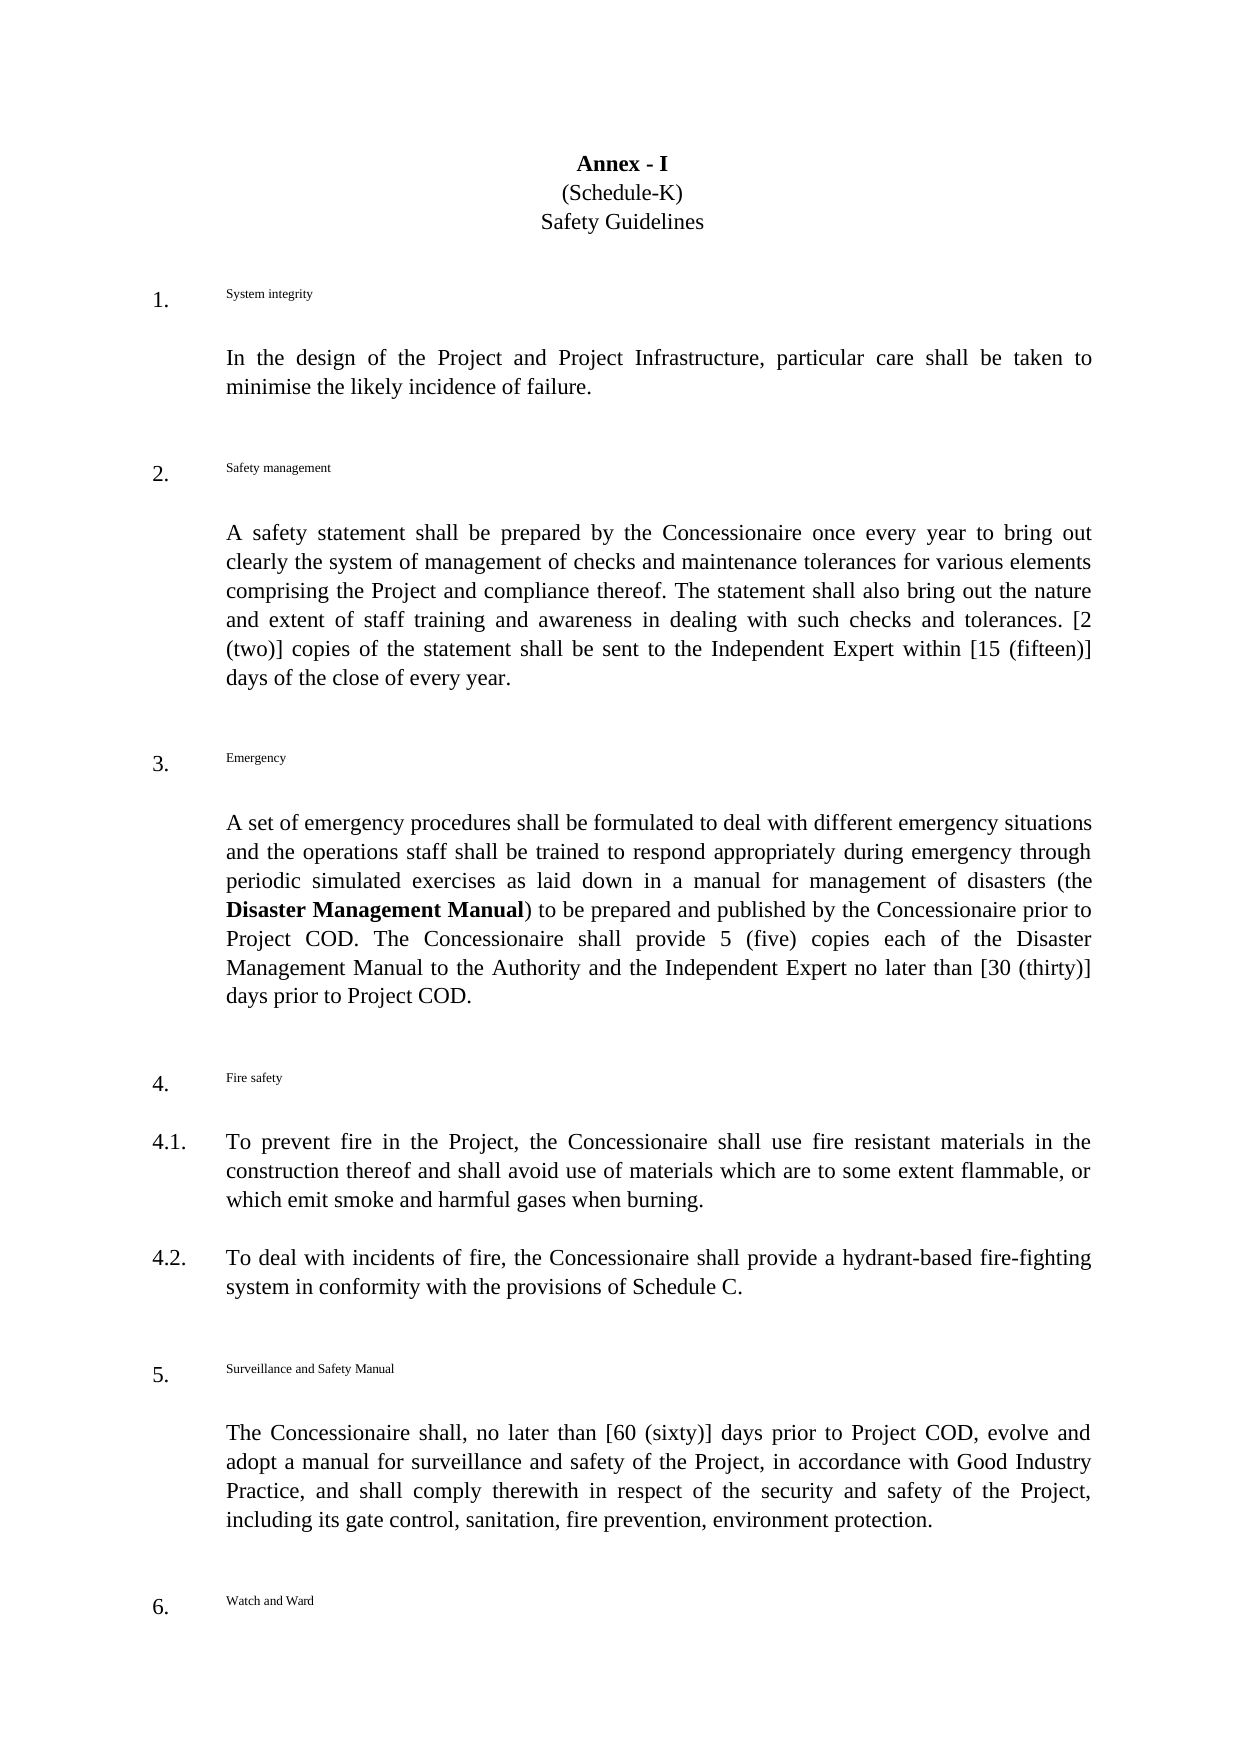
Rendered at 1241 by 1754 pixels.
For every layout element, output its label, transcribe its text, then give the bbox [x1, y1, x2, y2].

subtitle Emergency [152, 750, 1159, 777]
subtitle Watch and Ward [152, 1593, 1159, 1620]
list To deal with incidents of fire, the Concessionaire shall provide a hydrant-based fire-fighting system in conformity with the provisions of Schedule C. [152, 1244, 1093, 1299]
subtitle System integrity [152, 286, 1159, 312]
subtitle Safety management [152, 460, 1159, 487]
subtitle Fire safety [152, 1070, 1159, 1096]
text In the design of the Project and Project Infrastructure, particular care shall be taken to minimise the likely incidence of failure. [226, 344, 1092, 399]
subtitle Surveillance and Safety Manual [152, 1361, 1159, 1387]
text A safety statement shall be prepared by the Concessionaire once every year to bring out clearly the system of management of checks and maintenance tolerances for various elements comprising the Project and compliance thereof. The statement shall also bring out the nature and extent of staff training and awareness in dealing with such checks and tolerances. [2 (two)] copies of the statement shall be sent to the Independent Expert within [15 (fifteen)] days of the close of every year. [226, 519, 1093, 690]
list To prevent fire in the Project, the Concessionaire shall use fire resistant materials in the construction thereof and shall avoid use of materials which are to some extent flammable, or which emit smoke and harmful gases when burning. [152, 1128, 1093, 1212]
text Annex - I (Schedule-K) Safety Guidelines [540, 150, 704, 234]
text The Concessionaire shall, no later than [60 (sixty)] days prior to Project COD, evolve and adopt a manual for surveillance and safety of the Project, in accordance with Good Industry Practice, and shall comply therewith in respect of the security and safety of the Project, including its gate control, sanitation, fire prevention, environment protection. [226, 1419, 1093, 1532]
text A set of emergency procedures shall be formulated to deal with different emergency situations and the operations staff shall be trained to respond appropriately during emergency through periodic simulated exercises as laid down in a manual for management of disasters (the Disaster Management Manual) to be prepared and published by the Concessionaire prior to Project COD. The Concessionaire shall provide 5 (five) copies each of the Disaster Management Manual to the Authority and the Independent Expert no later than [30 (thirty)] days prior to Project COD. [226, 809, 1093, 1009]
